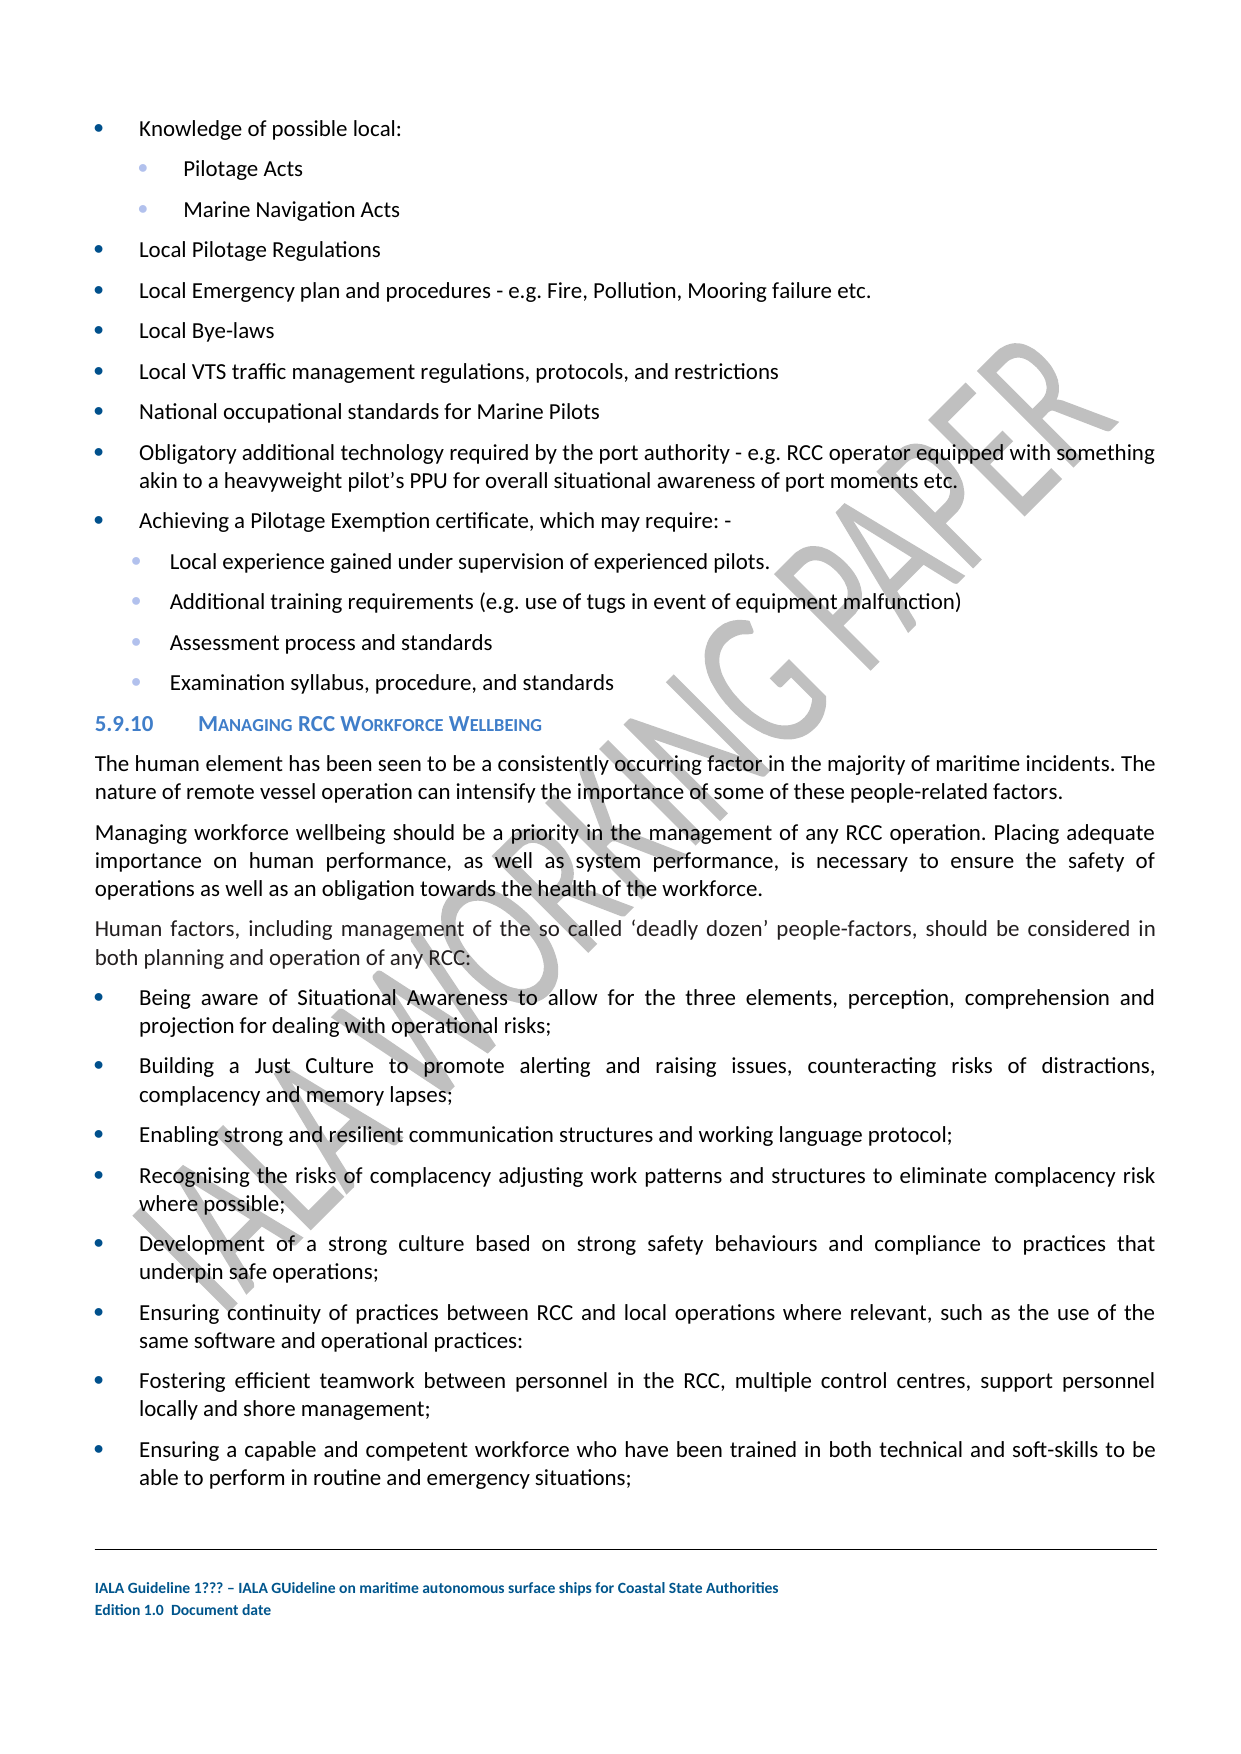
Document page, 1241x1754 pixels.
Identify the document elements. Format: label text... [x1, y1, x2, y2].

list Additional training requirements (e.g. use of tugs in event of equipment malfunction) [132, 587, 1157, 615]
list Assessment process and standards [132, 628, 1157, 656]
text Managing workforce wellbeing should be a priority in the management of any RCC operation. Placing adequate importance on human performance, as well as system performance, is necessary to ensure the safety of operations as well as an obligation towards the health of the workforce. [94, 818, 1157, 902]
list National occupational standards for Marine Pilots [94, 397, 1157, 425]
list Obligatory additional technology required by the port authority - e.g. RCC operator equipped with something akin to a heavyweight pilot’s PPU for overall situational awareness of port moments etc. [94, 438, 1157, 494]
list Local VTS traffic management regulations, protocols, and restrictions [94, 357, 1157, 385]
list Achieving a Pilotage Exemption certificate, which may require: - [94, 506, 1157, 534]
list Development of a strong culture based on strong safety behaviours and compliance to practices that underpin safe operations; [94, 1229, 1157, 1285]
list Building a Just Culture to promote alerting and raising issues, counteracting risks of distractions, complacency and memory lapses; [94, 1052, 1157, 1108]
list Examination syllabus, procedure, and standards [132, 668, 1157, 696]
list Marine Navigation Acts [139, 195, 1157, 223]
list Recognising the risks of complacency adjusting work patterns and structures to eliminate complacency risk where possible; [94, 1161, 1157, 1217]
list Being aware of Situational Awareness to allow for the three elements, perception, comprehension and projection for dealing with operational risks; [94, 983, 1157, 1039]
list Local Bye-laws [94, 316, 1157, 344]
list Ensuring continuity of practices between RCC and local operations where relevant, such as the use of the same software and operational practices: [94, 1298, 1157, 1354]
list Local Emergency plan and procedures - e.g. Fire, Pollution, Mooring failure etc. [94, 276, 1157, 304]
list Fostering efficient teamwork between personnel in the RCC, multiple control centres, support personnel locally and shore management; [94, 1366, 1157, 1422]
list Local Pilotage Regulations [94, 235, 1157, 263]
list Local experience gained under supervision of experienced pilots. [132, 547, 1157, 575]
list Pilotage Acts [139, 154, 1157, 182]
list Enabling strong and resilient communication structures and working language protocol; [94, 1120, 1157, 1148]
list Ensuring a capable and competent workforce who have been trained in both technical and soft-skills to be able to perform in routine and emergency situations; [94, 1435, 1157, 1491]
list Knowledge of possible local: [94, 114, 1157, 142]
text The human element has been seen to be a consistently occurring factor in the majority of maritime incidents. The nature of remote vessel operation can intensify the importance of some of these people-related factors. [94, 749, 1157, 806]
text Human factors, including management of the so called ‘deadly dozen’ people-factors, should be considered in both planning and operation of any RCC: [94, 914, 1157, 971]
subtitle Managing RCC Workforce Wellbeing [94, 709, 1069, 737]
